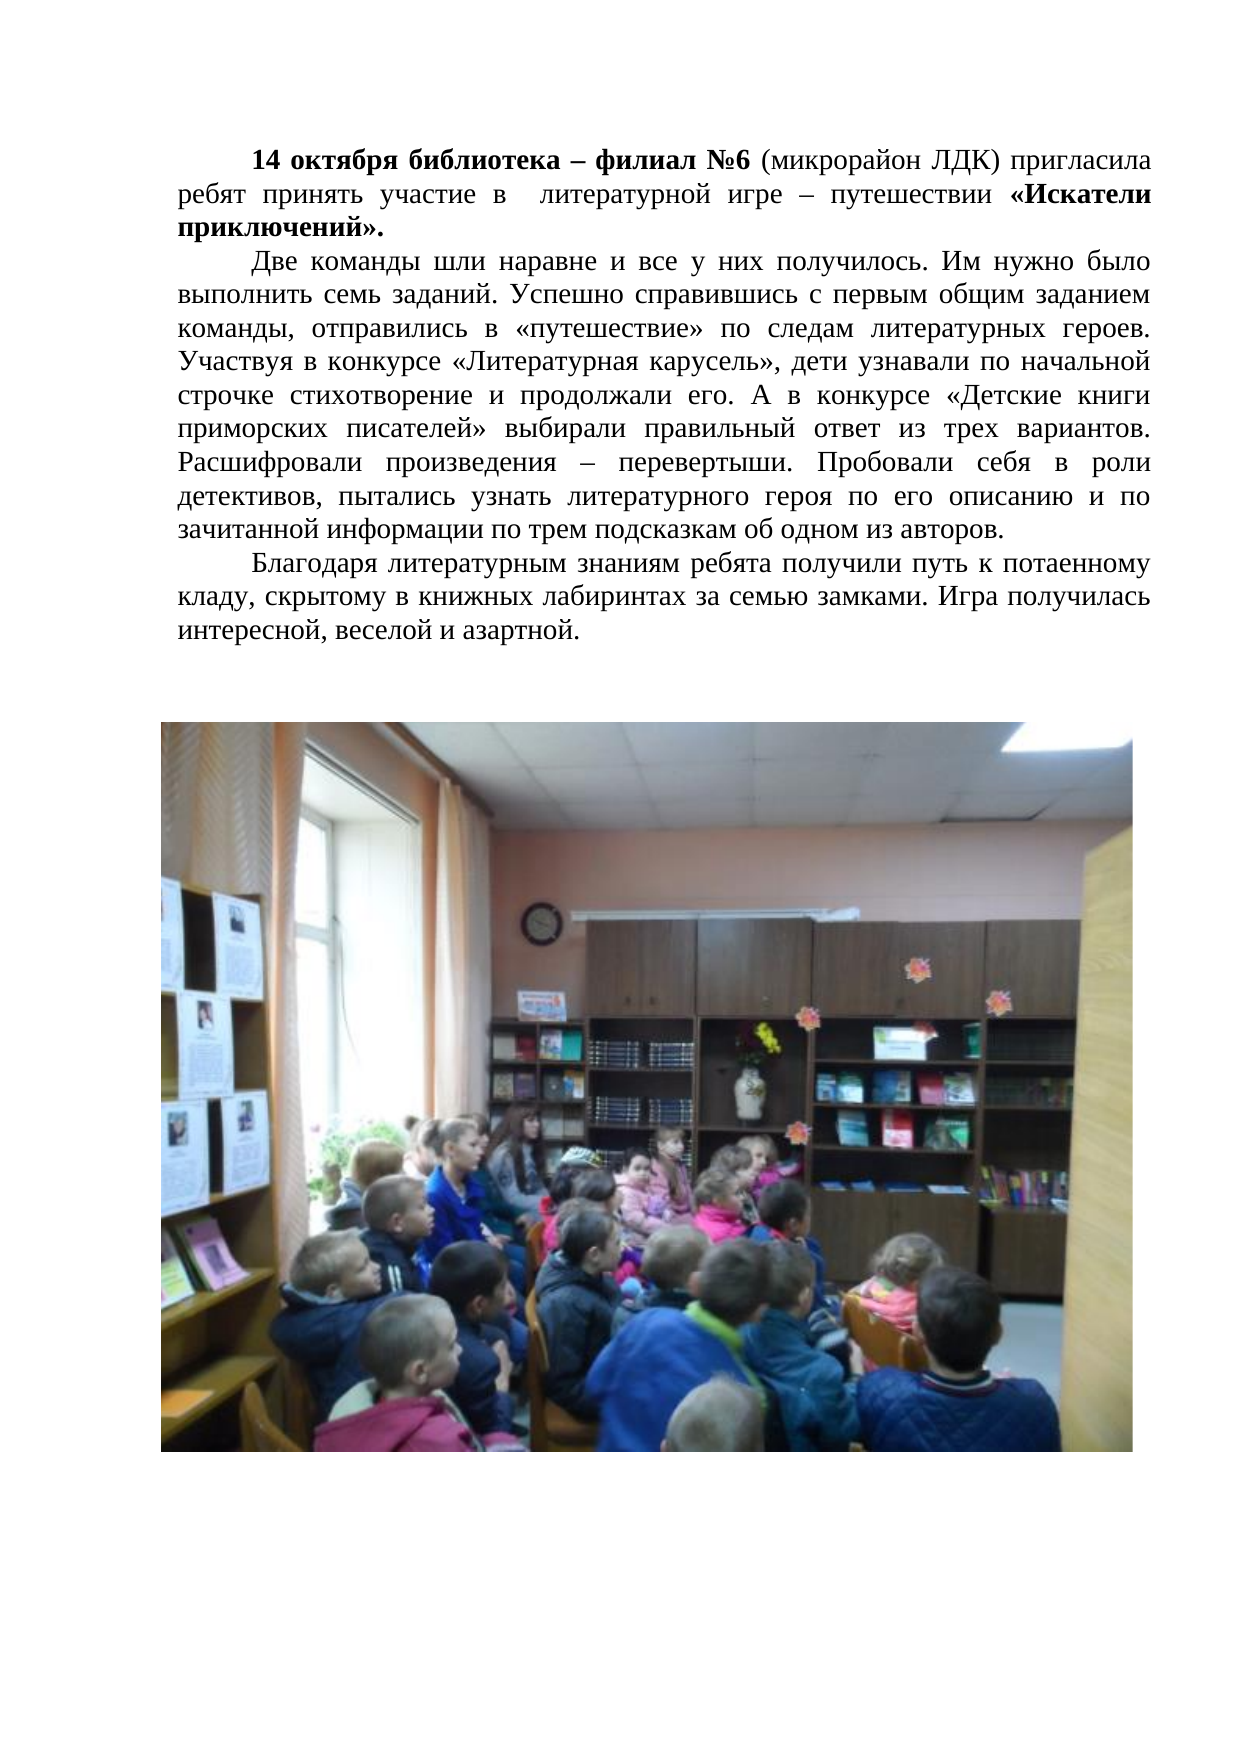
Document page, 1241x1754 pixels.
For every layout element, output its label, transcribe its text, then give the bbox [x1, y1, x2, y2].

text Благодаря литературным знаниям ребята получили путь к потаенному кладу, скрытому в книжных лабиринтах за семью замками. Игра получилась интересной, веселой и азартной. [177, 545, 1152, 645]
text 14 октября библиотека – филиал №6 (микрорайон ЛДК) пригласила ребят принять участие в литературной игре – путешествии «Искатели приключений». [177, 142, 1152, 243]
picture [161, 722, 1133, 1452]
text Две команды шли наравне и все у них получилось. Им нужно было выполнить семь заданий. Успешно справившись с первым общим заданием команды, отправились в «путешествие» по следам литературных героев. Участвуя в конкурсе «Литературная карусель», дети узнавали по начальной строчке стихотворение и продолжали его. А в конкурсе «Детские книги приморских писателей» выбирали правильный ответ из трех вариантов. Расшифровали произведения – перевертыши. Пробовали себя в роли детективов, пытались узнать литературного героя по его описанию и по зачитанной информации по трем подсказкам об одном из авторов. [177, 243, 1152, 545]
